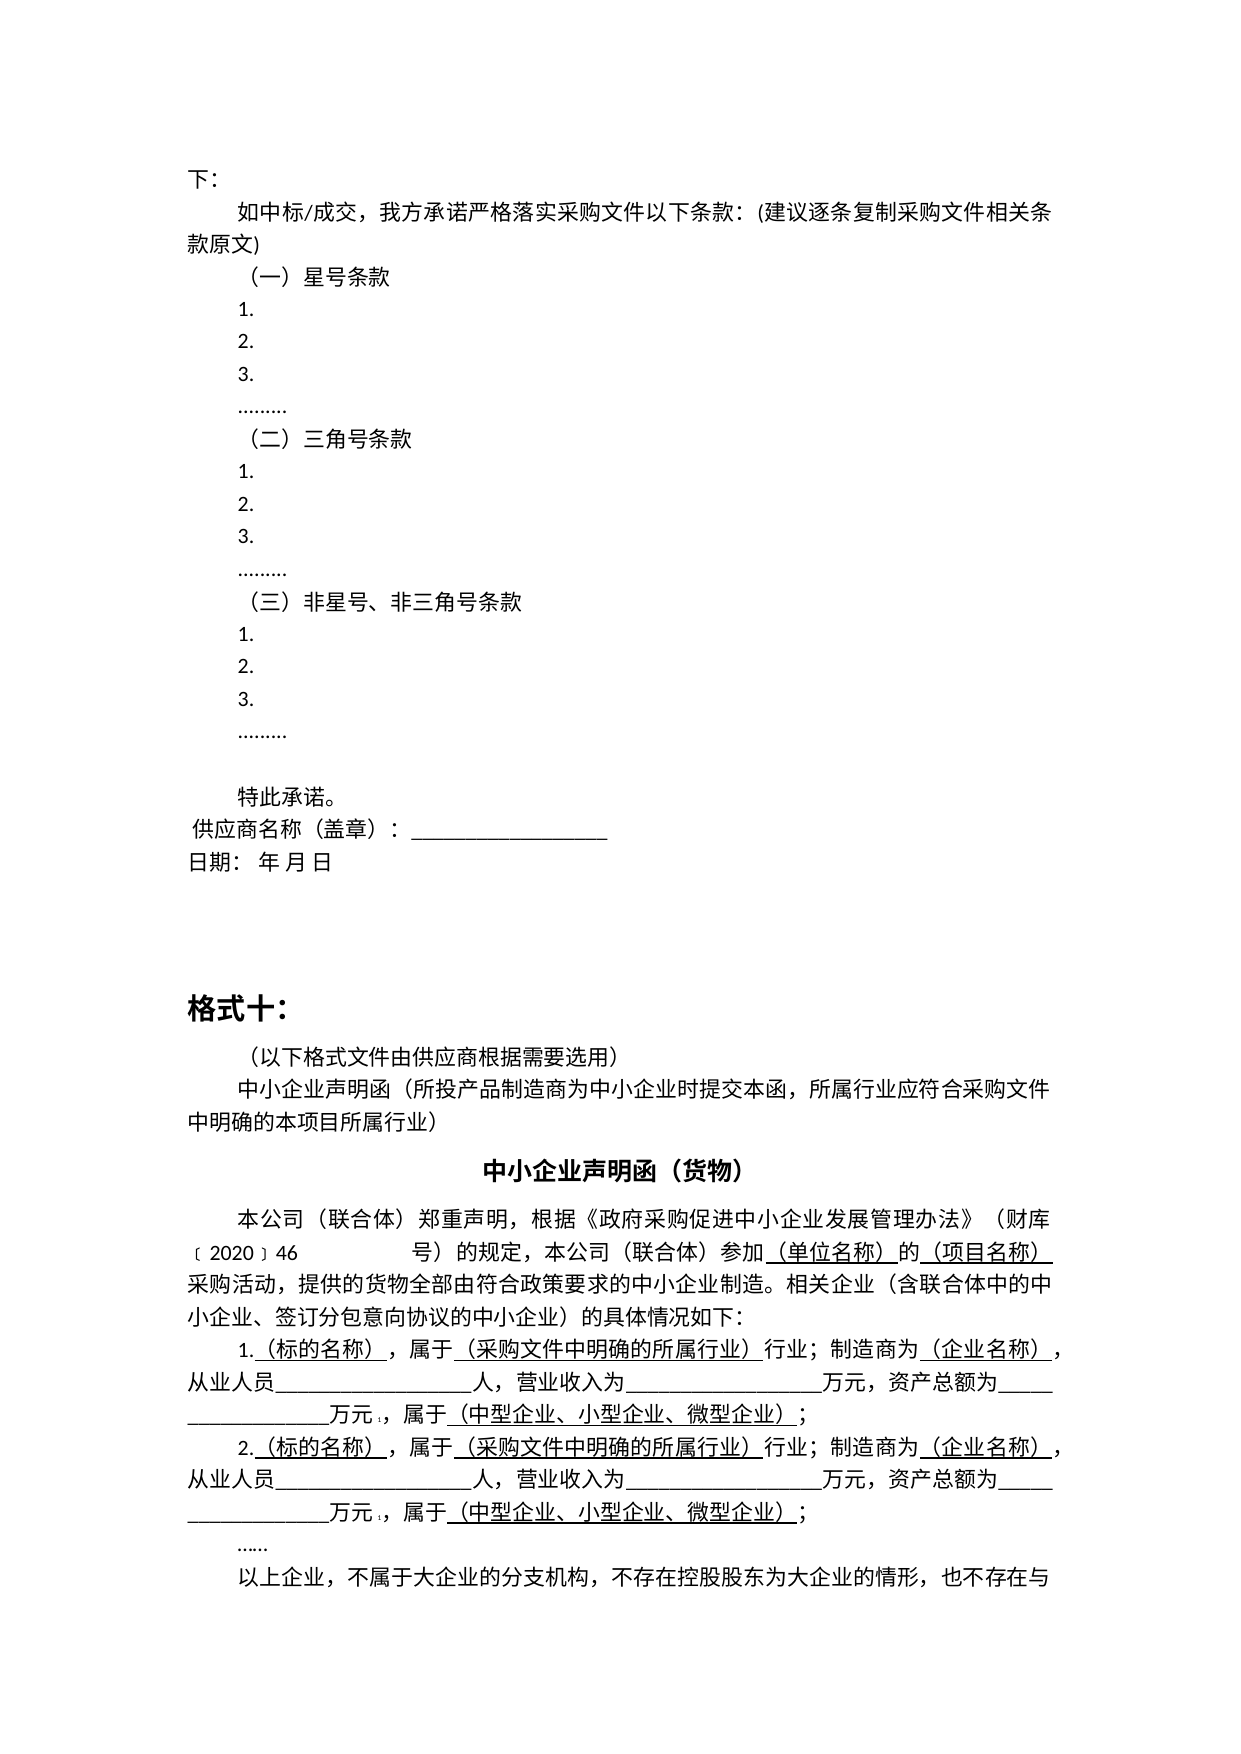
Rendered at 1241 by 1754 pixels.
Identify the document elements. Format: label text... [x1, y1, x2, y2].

text 1. [187, 292, 1053, 324]
text 2.（标的名称），属于（采购文件中明确的所属行业）行业；制造商为（企业名称），从业人员__________________人，营业收入为__________________万元，资产总额为__________________万元1，属于（中型企业、小型企业、微型企业）； [187, 1429, 1053, 1527]
text ......... [187, 552, 1053, 584]
text （一）星号条款 [187, 259, 1053, 292]
text 特此承诺。 [187, 779, 1053, 812]
text ......... [187, 389, 1053, 422]
text 供应商名称（盖章）：__________________ [187, 812, 1053, 844]
text 3. [187, 519, 1053, 552]
text 1.（标的名称），属于（采购文件中明确的所属行业）行业；制造商为（企业名称），从业人员__________________人，营业收入为__________________万元，资产总额为__________________万元1，属于（中型企业、小型企业、微型企业）； [187, 1332, 1053, 1429]
text （三）非星号、非三角号条款 [187, 584, 1053, 617]
text 本公司（联合体）郑重声明，根据《政府采购促进中小企业发展管理办法》（财库﹝2020﹞46 号）的规定，本公司（联合体）参加（单位名称）的（项目名称）采购活动，提供的货物全部由符合政策要求的中小企业制造。相关企业（含联合体中的中小企业、签订分包意向协议的中小企业）的具体情况如下： [187, 1202, 1053, 1332]
text 1. [187, 454, 1053, 487]
text 中小企业声明函（货物） [187, 1137, 1053, 1202]
text 3. [187, 682, 1053, 714]
text 格式十： [187, 974, 1053, 1039]
text 2. [187, 649, 1053, 682]
text 日期： 年 月 日 [187, 844, 1053, 877]
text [187, 1559, 1053, 1592]
text …… [187, 1527, 1053, 1559]
text ......... [187, 714, 1053, 779]
text 1. [187, 617, 1053, 649]
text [187, 162, 1053, 194]
text 2. [187, 487, 1053, 519]
text （二）三角号条款 [187, 422, 1053, 454]
text 中小企业声明函（所投产品制造商为中小企业时提交本函，所属行业应符合采购文件中明确的本项目所属行业） [187, 1072, 1053, 1137]
text 2. [187, 324, 1053, 357]
text 3. [187, 357, 1053, 389]
text （以下格式文件由供应商根据需要选用） [187, 1039, 1053, 1072]
text 如中标/成交，我方承诺严格落实采购文件以下条款：(建议逐条复制采购文件相关条款原文) [187, 194, 1053, 259]
